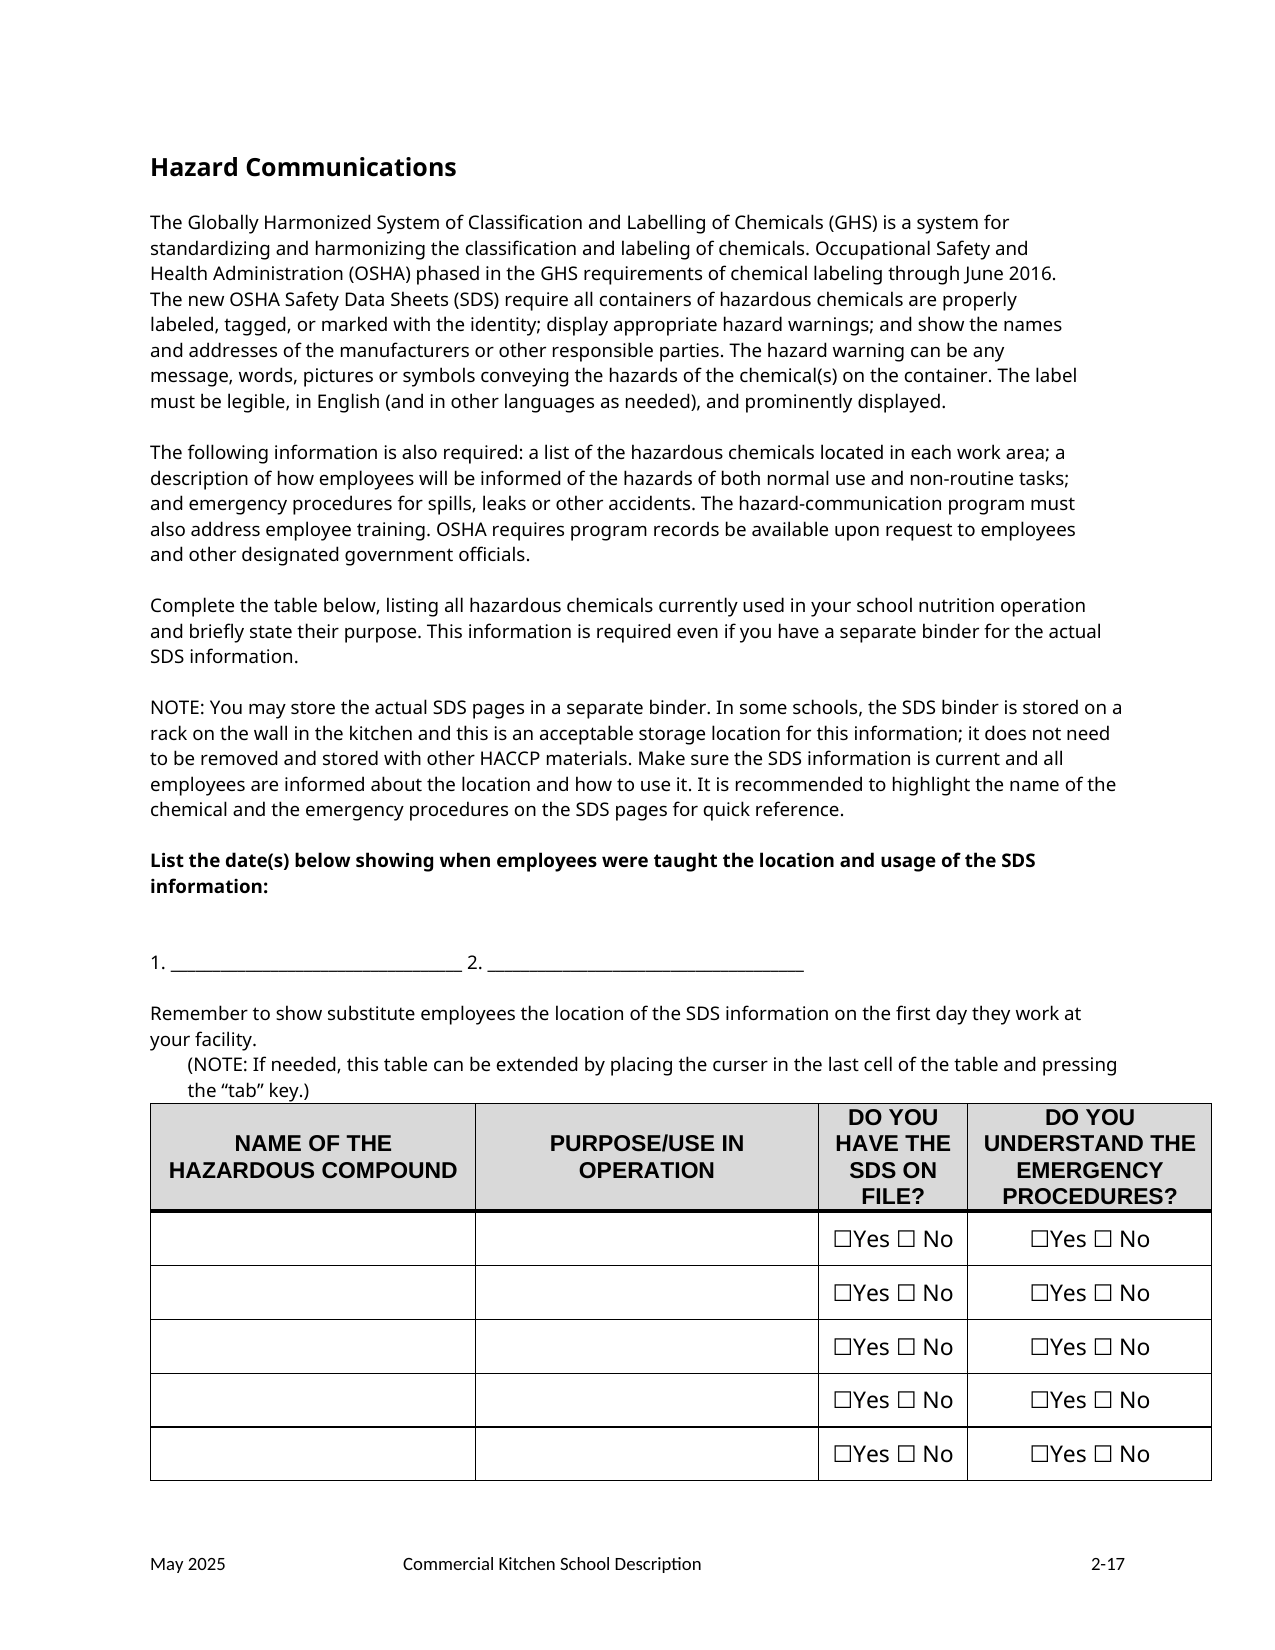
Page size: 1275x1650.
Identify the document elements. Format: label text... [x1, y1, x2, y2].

table_cell Yes No [819, 1320, 967, 1373]
table_cell Yes No [819, 1428, 967, 1480]
text Complete the table below, listing all hazardous chemicals currently used in your school nutrition operation and briefly state their purpose. This information is required even if you have a separate binder for the actual SDS information. [150, 592, 1125, 669]
table_cell Yes No [968, 1266, 1211, 1319]
text The Globally Harmonized System of Classification and Labelling of Chemicals (GHS) is a system for standardizing and harmonizing the classification and labeling of chemicals. Occupational Safety and Health Administration (OSHA) phased in the GHS requirements of chemical labeling through June 2016. The new OSHA Safety Data Sheets (SDS) require all containers of hazardous chemicals are properly labeled, tagged, or marked with the identity; display appropriate hazard warnings; and show the names and addresses of the manufacturers or other responsible parties. The hazard warning can be any message, words, pictures or symbols conveying the hazards of the chemical(s) on the container. The label must be legible, in English (and in other languages as needed), and prominently displayed. [150, 209, 1086, 414]
table_cell [151, 1320, 475, 1373]
text (NOTE: If needed, this table can be extended by placing the curser in the last cell of the table and pressing the “tab” key.) [187, 1052, 1125, 1103]
table_header PURPOSE/USE IN OPERATION [476, 1104, 818, 1209]
text The following information is also required: a list of the hazardous chemicals located in each work area; a description of how employees will be informed of the hazards of both normal use and non-routine tasks; and emergency procedures for spills, leaks or other accidents. The hazard-communication program must also address employee training. OSHA requires program records be available upon request to employees and other designated government officials. [150, 439, 1086, 567]
text 1. ___________________________________ 2. ______________________________________ [150, 950, 1125, 975]
table_cell [476, 1213, 818, 1265]
table_cell [151, 1428, 475, 1480]
table_cell [476, 1266, 818, 1319]
text NOTE: You may store the actual SDS pages in a separate binder. In some schools, the SDS binder is stored on a rack on the wall in the kitchen and this is an acceptable storage location for this information; it does not need to be removed and stored with other HACCP materials. Make sure the SDS information is current and all employees are informed about the location and how to use it. It is recommended to highlight the name of the chemical and the emergency procedures on the SDS pages for quick reference. [150, 694, 1125, 822]
table_cell Yes No [968, 1428, 1211, 1480]
table_cell Yes No [968, 1320, 1211, 1373]
table_cell Yes No [968, 1374, 1211, 1426]
text Remember to show substitute employees the location of the SDS information on the first day they work at your facility. [150, 1001, 1125, 1052]
table_header DO YOU UNDERSTAND THE EMERGENCY PROCEDURES? [968, 1104, 1211, 1209]
table_cell Yes No [968, 1213, 1211, 1265]
table_cell [476, 1320, 818, 1373]
table_cell [476, 1374, 818, 1426]
table_cell [476, 1428, 818, 1480]
table_cell [151, 1266, 475, 1319]
table_cell Yes No [819, 1266, 967, 1319]
table_cell [151, 1374, 475, 1426]
table_header DO YOU HAVE THE SDS ON FILE? [819, 1104, 967, 1209]
text List the date(s) below showing when employees were taught the location and usage of the SDS information: [150, 848, 1125, 899]
table_cell [151, 1213, 475, 1265]
table_header NAME OF THE HAZARDOUS COMPOUND [151, 1104, 475, 1209]
table_cell Yes No [819, 1213, 967, 1265]
subtitle Hazard Communications [150, 150, 1125, 184]
table_cell Yes No [819, 1374, 967, 1426]
